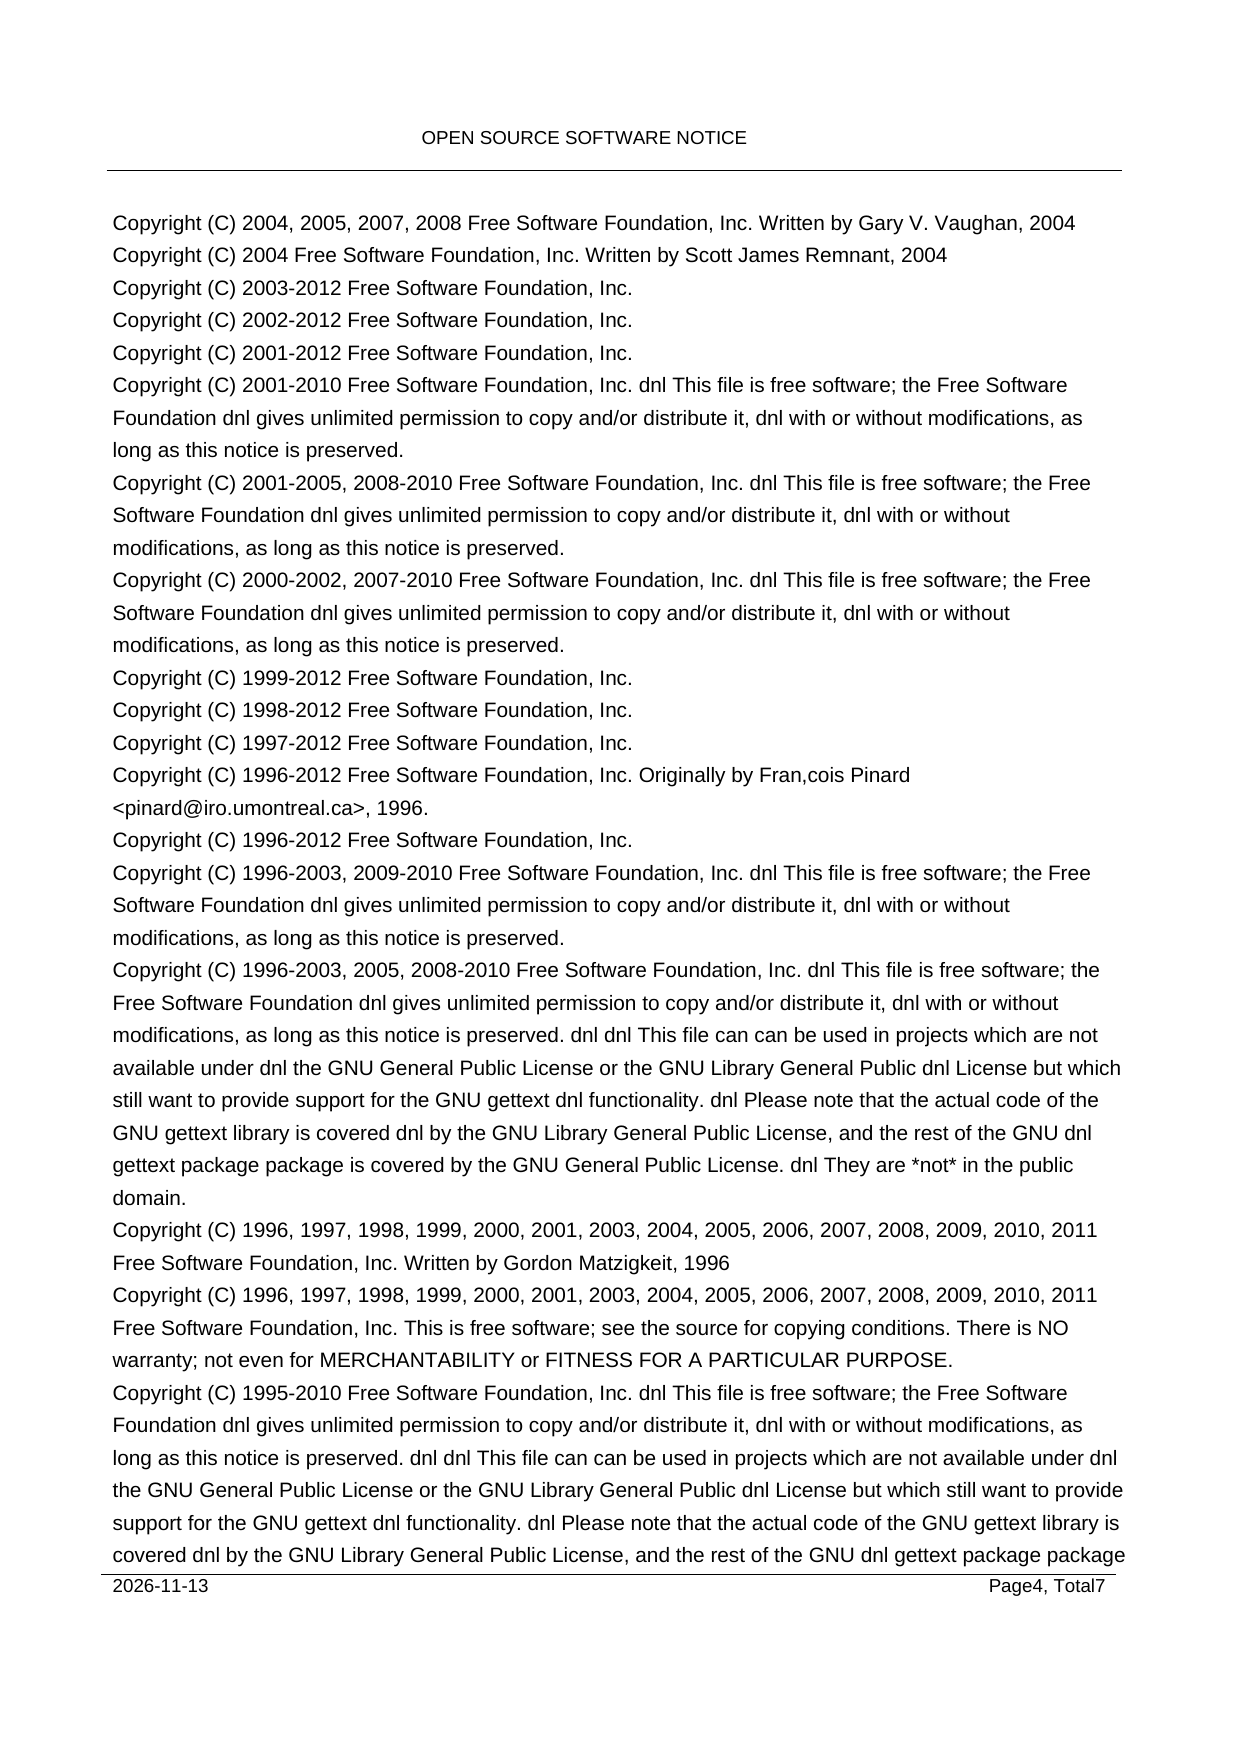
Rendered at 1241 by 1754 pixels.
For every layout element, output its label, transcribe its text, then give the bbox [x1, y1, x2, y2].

text Copyright (C) 2003-2012 Free Software Foundation, Inc. [112, 271, 1128, 304]
text Copyright (C) 2000-2002, 2007-2010 Free Software Foundation, Inc. dnl This file is free software; the Free Software Foundation dnl gives unlimited permission to copy and/or distribute it, dnl with or without modifications, as long as this notice is preserved. [112, 564, 1128, 661]
text Copyright (C) 1996-2012 Free Software Foundation, Inc. [112, 824, 1128, 856]
text Copyright (C) 1996-2012 Free Software Foundation, Inc. Originally by Fran,cois Pinard <pinard@iro.umontreal.ca>, 1996. [112, 759, 1128, 824]
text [112, 1376, 1128, 1571]
text Copyright (C) 2001-2012 Free Software Foundation, Inc. [112, 336, 1128, 369]
text Copyright (C) 1996-2003, 2005, 2008-2010 Free Software Foundation, Inc. dnl This file is free software; the Free Software Foundation dnl gives unlimited permission to copy and/or distribute it, dnl with or without modifications, as long as this notice is preserved. dnl dnl This file can can be used in projects which are not available under dnl the GNU General Public License or the GNU Library General Public dnl License but which still want to provide support for the GNU gettext dnl functionality. dnl Please note that the actual code of the GNU gettext library is covered dnl by the GNU Library General Public License, and the rest of the GNU dnl gettext package package is covered by the GNU General Public License. dnl They are *not* in the public domain. [112, 954, 1128, 1214]
text Copyright (C) 2004 Free Software Foundation, Inc. Written by Scott James Remnant, 2004 [112, 239, 1128, 271]
text Copyright (C) 1996-2003, 2009-2010 Free Software Foundation, Inc. dnl This file is free software; the Free Software Foundation dnl gives unlimited permission to copy and/or distribute it, dnl with or without modifications, as long as this notice is preserved. [112, 856, 1128, 954]
text Copyright (C) 1998-2012 Free Software Foundation, Inc. [112, 694, 1128, 726]
text Copyright (C) 1996, 1997, 1998, 1999, 2000, 2001, 2003, 2004, 2005, 2006, 2007, 2008, 2009, 2010, 2011 Free Software Foundation, Inc. Written by Gordon Matzigkeit, 1996 [112, 1214, 1128, 1279]
text Copyright (C) 1996, 1997, 1998, 1999, 2000, 2001, 2003, 2004, 2005, 2006, 2007, 2008, 2009, 2010, 2011 Free Software Foundation, Inc. This is free software; see the source for copying conditions. There is NO warranty; not even for MERCHANTABILITY or FITNESS FOR A PARTICULAR PURPOSE. [112, 1279, 1128, 1376]
text Copyright (C) 1997-2012 Free Software Foundation, Inc. [112, 726, 1128, 759]
text Copyright (C) 2001-2010 Free Software Foundation, Inc. dnl This file is free software; the Free Software Foundation dnl gives unlimited permission to copy and/or distribute it, dnl with or without modifications, as long as this notice is preserved. [112, 369, 1128, 466]
text Copyright (C) 2002-2012 Free Software Foundation, Inc. [112, 304, 1128, 336]
text Copyright (C) 1999-2012 Free Software Foundation, Inc. [112, 661, 1128, 694]
text Copyright (C) 2004, 2005, 2007, 2008 Free Software Foundation, Inc. Written by Gary V. Vaughan, 2004 [112, 206, 1128, 239]
text Copyright (C) 2001-2005, 2008-2010 Free Software Foundation, Inc. dnl This file is free software; the Free Software Foundation dnl gives unlimited permission to copy and/or distribute it, dnl with or without modifications, as long as this notice is preserved. [112, 466, 1128, 564]
